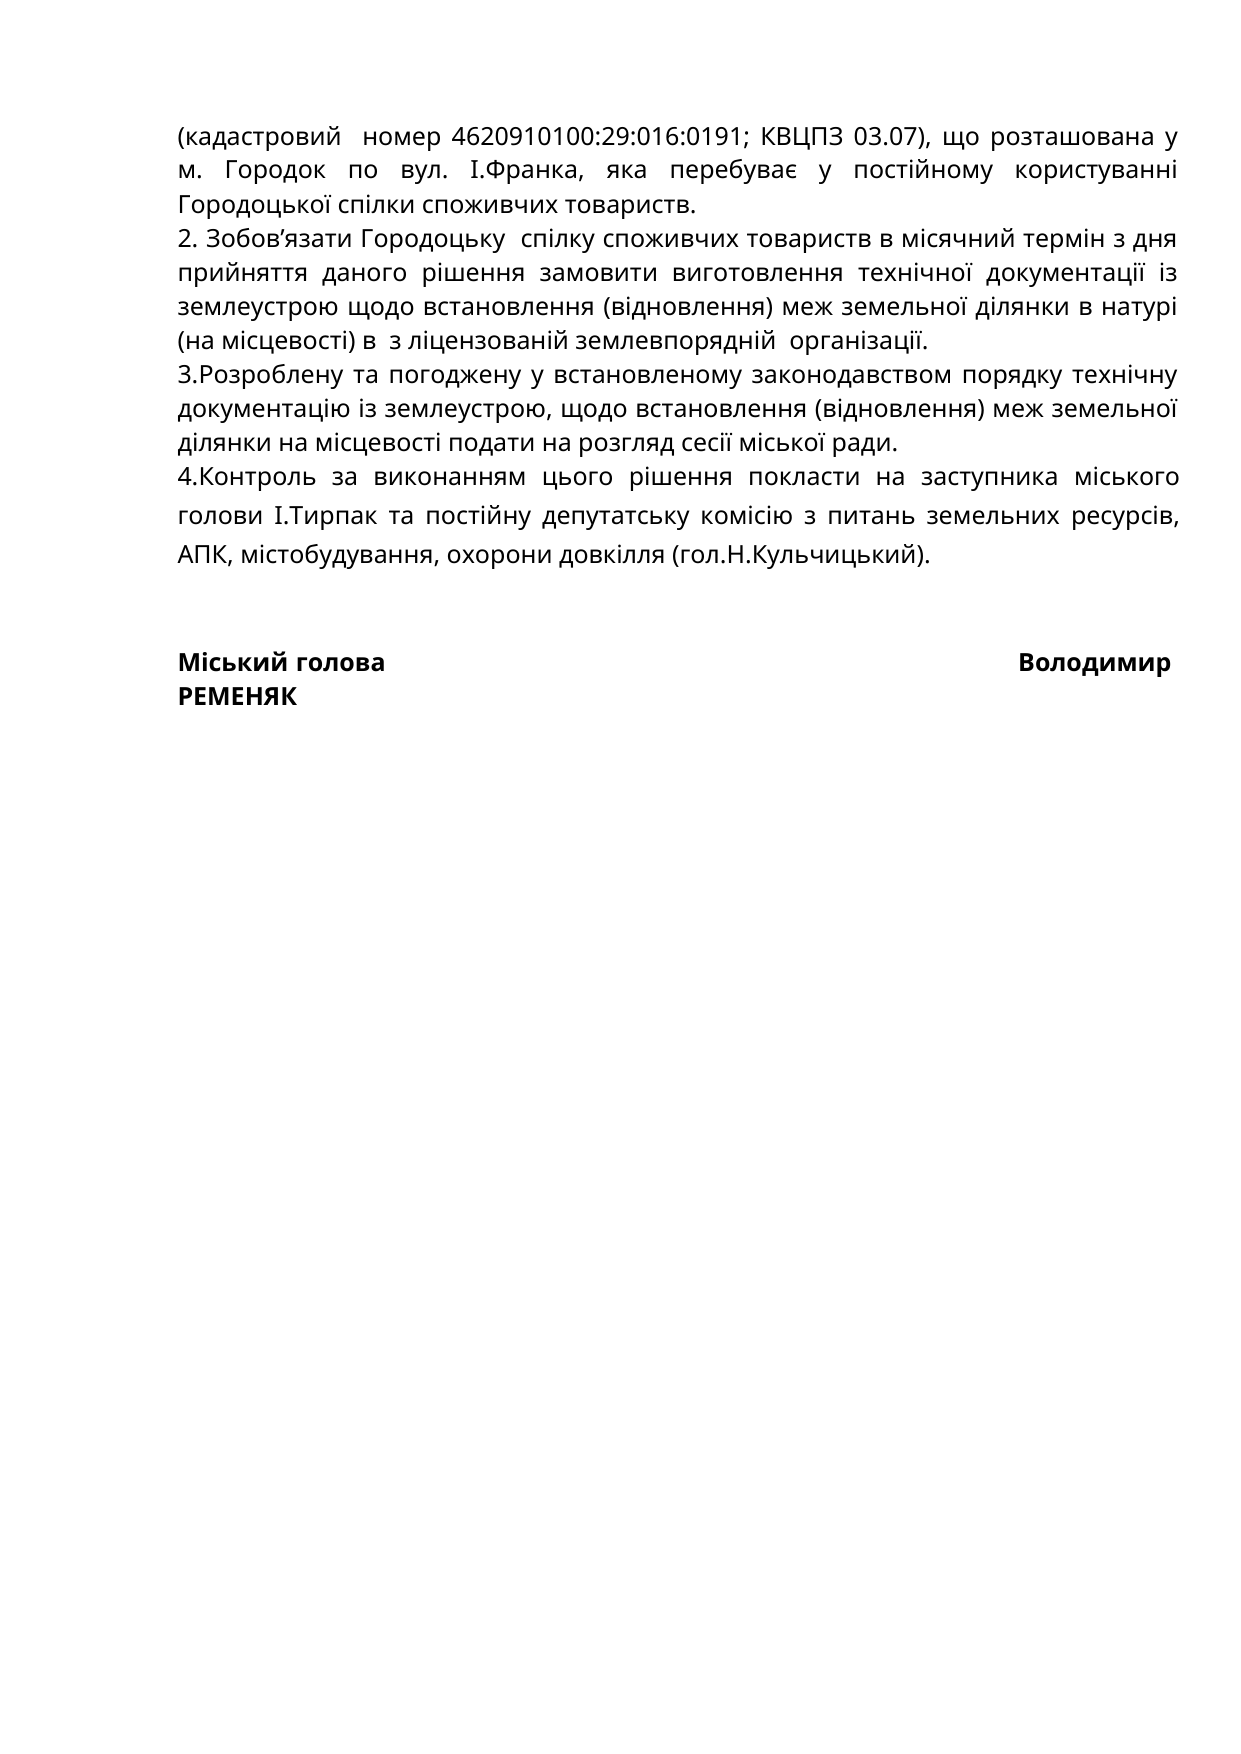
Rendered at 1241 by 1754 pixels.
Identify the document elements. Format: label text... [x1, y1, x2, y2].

text 2. Зобов’язати Городоцьку спілку споживчих товариств в місячний термін з дня прийняття даного рішення замовити виготовлення технічної документації із землеустрою щодо встановлення (відновлення) меж земельної ділянки в натурі (на місцевості) в з ліцензованій землевпорядній організації. [177, 220, 1178, 357]
text Міський голова Володимир РЕМЕНЯК [177, 644, 1181, 712]
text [177, 118, 1178, 220]
text 4.Контроль за виконанням цього рішення покласти на заступника міського голови І.Тирпак та постійну депутатську комісію з питань земельних ресурсів, АПК, містобудування, охорони довкілля (гол.Н.Кульчицький). [177, 459, 1181, 571]
text 3.Розроблену та погоджену у встановленому законодавством порядку технічну документацію із землеустрою, щодо встановлення (відновлення) меж земельної ділянки на місцевості подати на розгляд сесії міської ради. [177, 357, 1178, 459]
